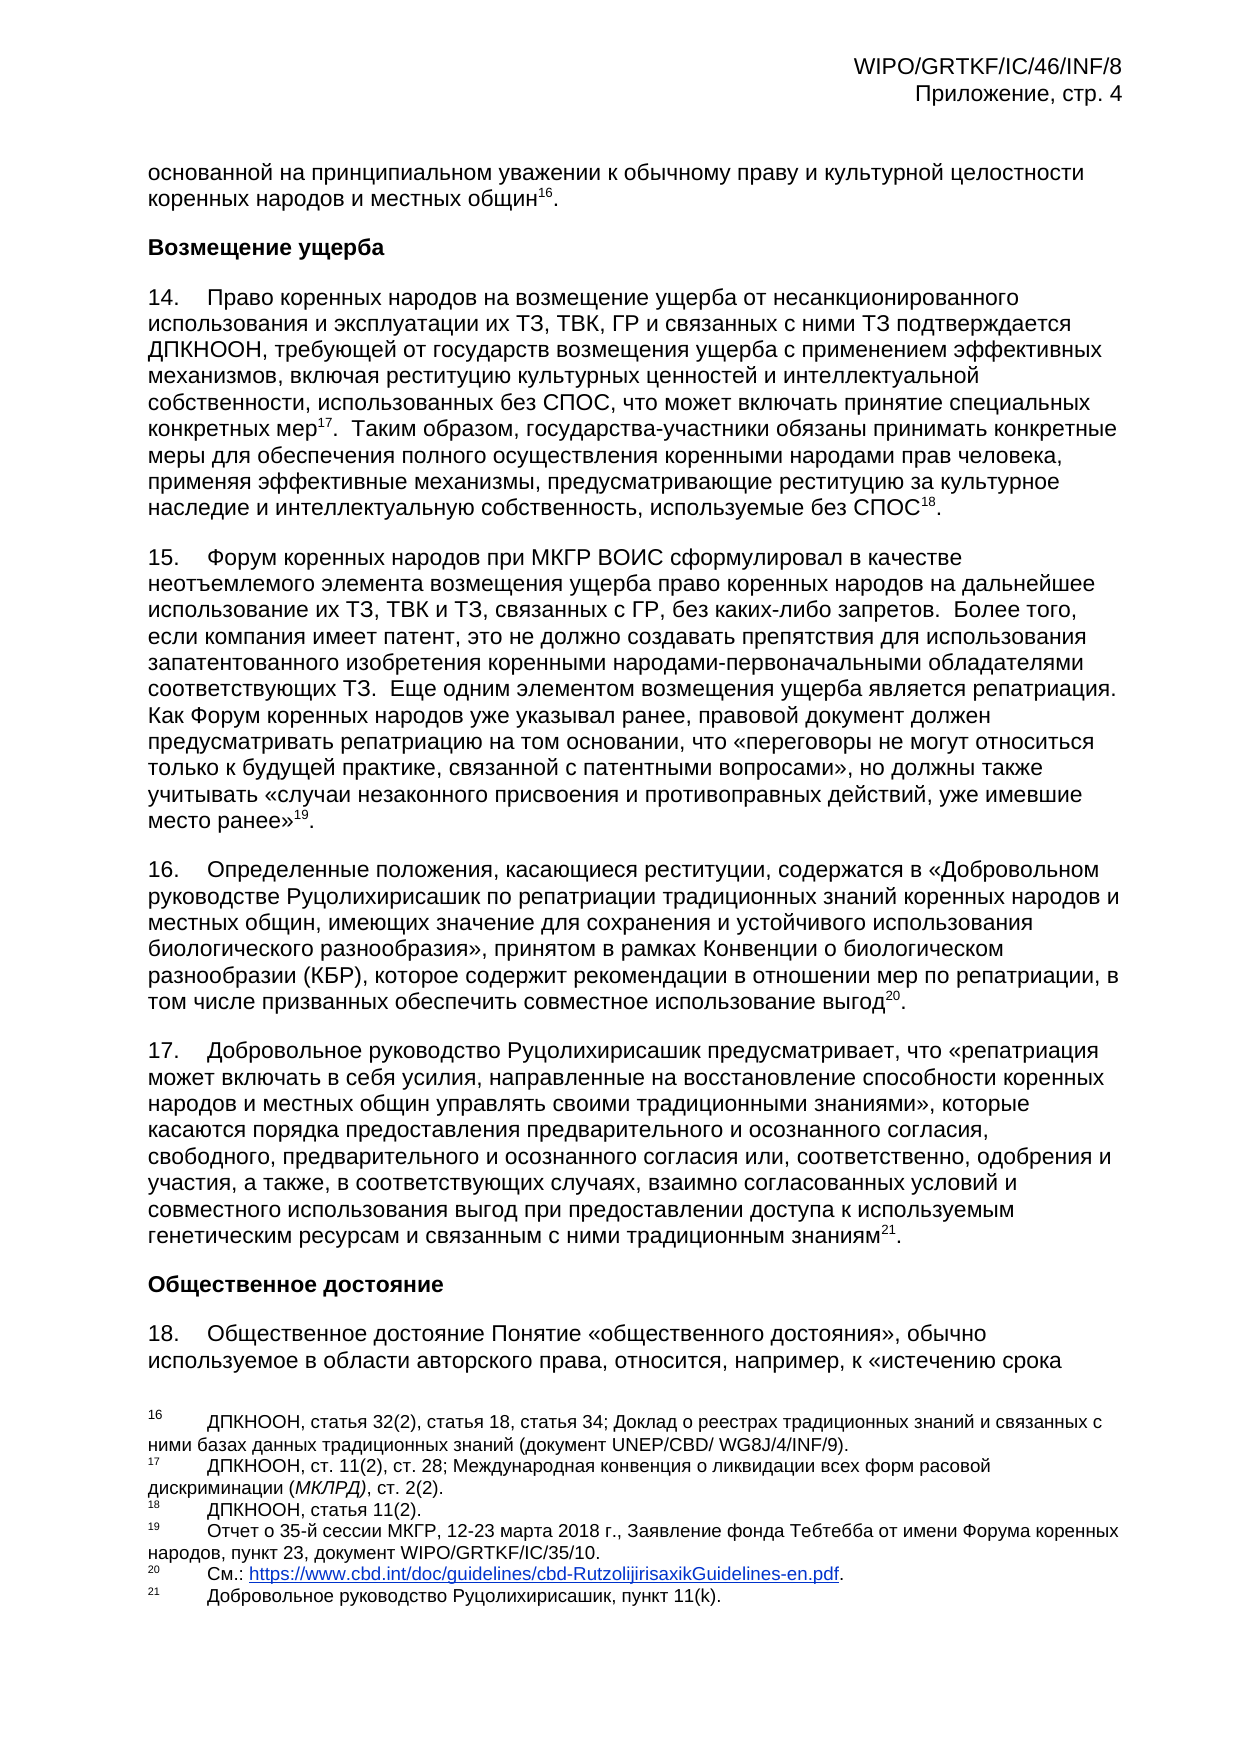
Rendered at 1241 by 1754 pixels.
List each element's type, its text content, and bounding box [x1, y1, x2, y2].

text Ключевыми элементами режимов sui generis должны быть требования в отношении атрибуции ТЗ коренных народов, разработка баз данных коренными народами и получение их СПОС до получения доступа к ТЗ коренных народов и их использования третьими сторонами. Разработка баз данных и реестров ТЗ коренными народами на основе СПОС может требовать финансовой и технической помощи государств-членов, основанной на принципиальном уважении к обычному праву и культурной целостности коренных народов и местных общин. [148, 158, 1122, 211]
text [148, 1320, 1122, 1373]
text Определенные положения, касающиеся реституции, содержатся в «Добровольном руководстве Руцолихирисашик по репатриации традиционных знаний коренных народов и местных общин, имеющих значение для сохранения и устойчивого использования биологического разнообразия», принятом в рамках Конвенции о биологическом разнообразии (КБР), которое содержит рекомендации в отношении мер по репатриации, в том числе призванных обеспечить совместное использование выгод. [148, 856, 1122, 1014]
text Право коренных народов на возмещение ущерба от несанкционированного использования и эксплуатации их ТЗ, ТВК, ГР и связанных с ними ТЗ подтверждается ДПКНООН, требующей от государств возмещения ущерба с применением эффективных механизмов, включая реституцию культурных ценностей и интеллектуальной собственности, использованных без СПОС, что может включать принятие специальных конкретных мер. Таким образом, государства-участники обязаны принимать конкретные меры для обеспечения полного осуществления коренными народами прав человека, применяя эффективные механизмы, предусматривающие реституцию за культурное наследие и интеллектуальную собственность, используемые без СПОС. [148, 283, 1122, 521]
text Добровольное руководство Руцолихирисашик предусматривает, что «репатриация может включать в себя усилия, направленные на восстановление способности коренных народов и местных общин управлять своими традиционными знаниями», которые касаются порядка предоставления предварительного и осознанного согласия, свободного, предварительного и осознанного согласия или, соответственно, одобрения и участия, а также, в соответствующих случаях, взаимно согласованных условий и совместного использования выгод при предоставлении доступа к используемым генетическим ресурсам и связанным с ними традиционным знаниям. [148, 1037, 1122, 1248]
text Форум коренных народов при МКГР ВОИС сформулировал в качестве неотъемлемого элемента возмещения ущерба право коренных народов на дальнейшее использование их ТЗ, ТВК и ТЗ, связанных с ГР, без каких-либо запретов. Более того, если компания имеет патент, это не должно создавать препятствия для использования запатентованного изобретения коренными народами-первоначальными обладателями соответствующих ТЗ. Еще одним элементом возмещения ущерба является репатриация. Как Форум коренных народов уже указывал ранее, правовой документ должен предусматривать репатриацию на том основании, что «переговоры не могут относиться только к будущей практике, связанной с патентными вопросами», но должны также учитывать «случаи незаконного присвоения и противоправных действий, уже имевшие место ранее». [148, 543, 1122, 833]
text Возмещение ущерба [148, 234, 1122, 261]
text Общественное достояние [148, 1271, 1122, 1297]
